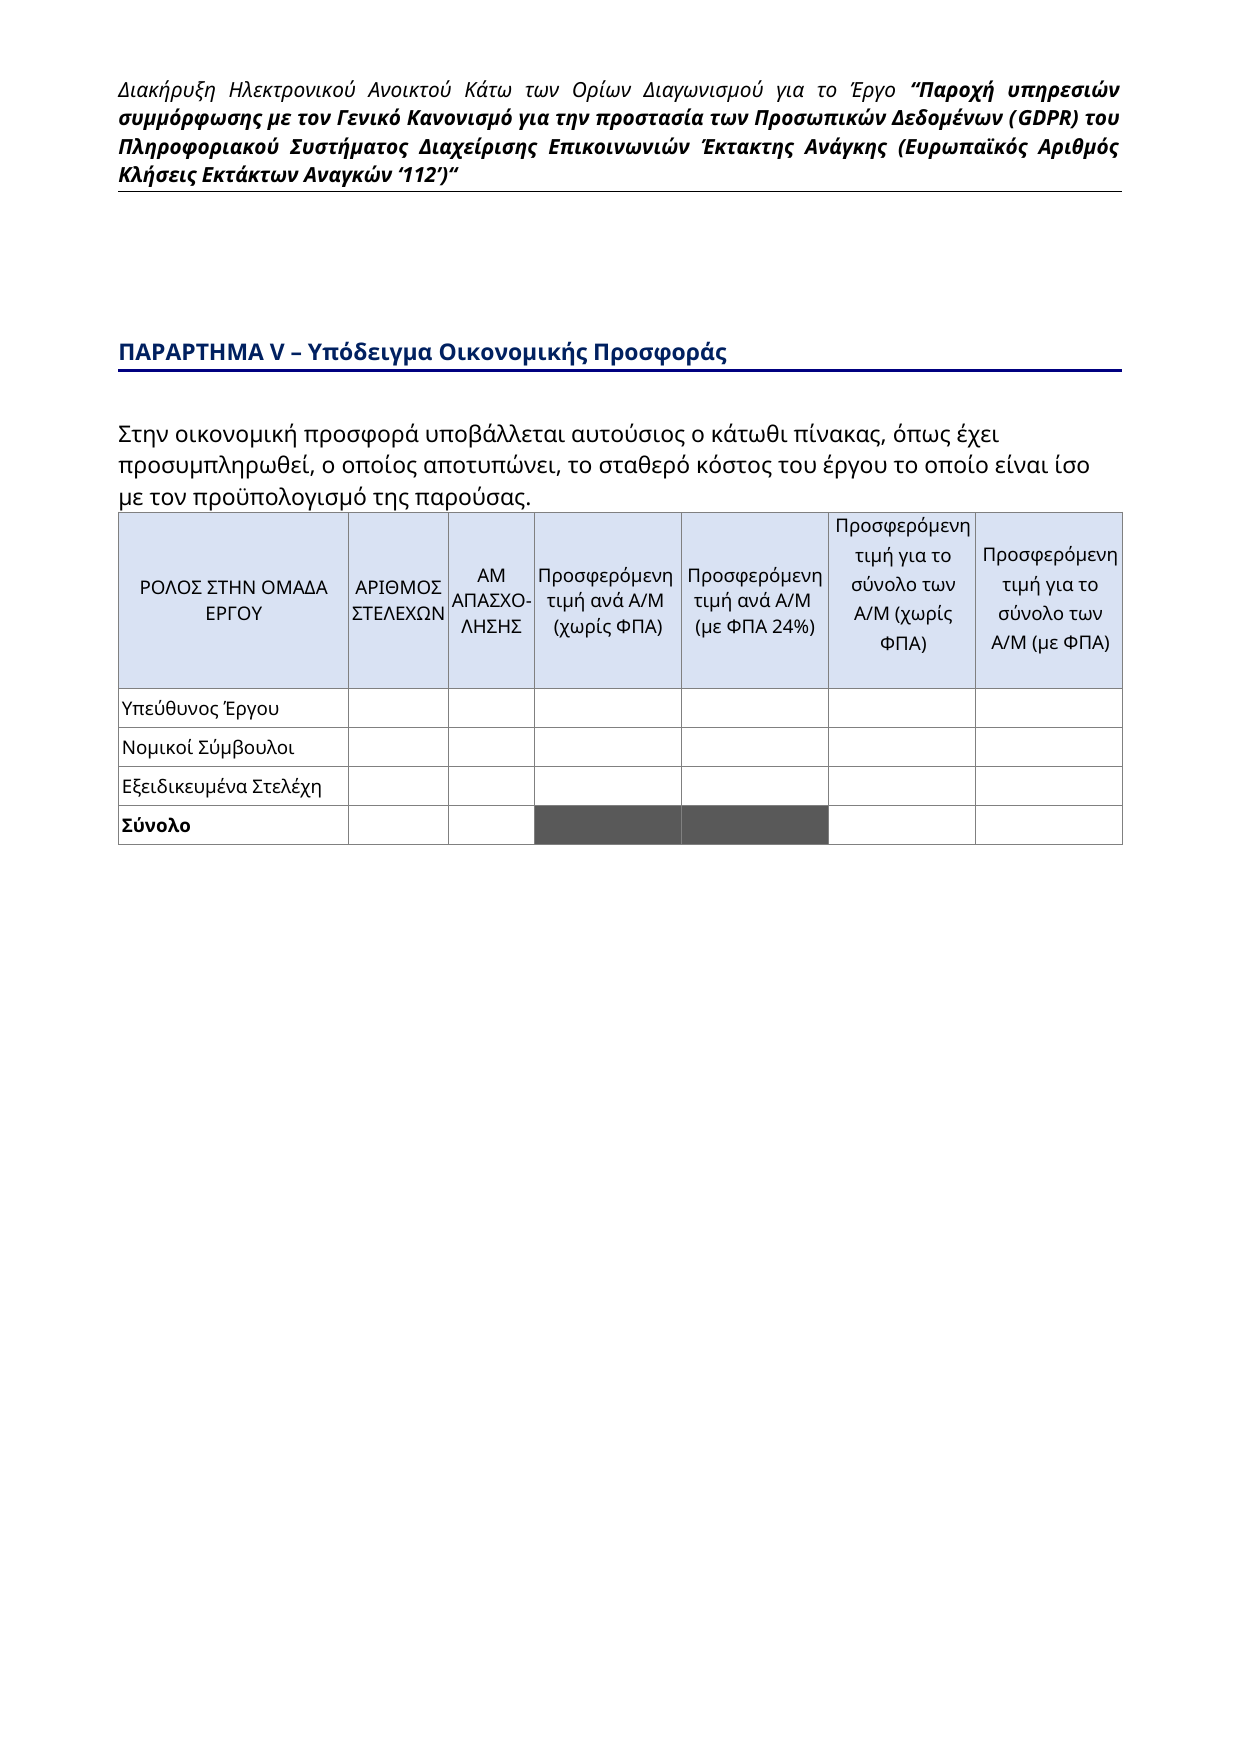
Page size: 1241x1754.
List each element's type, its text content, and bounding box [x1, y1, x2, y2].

table_cell [535, 767, 681, 805]
table_header Προσφερόμενη τιμή για το σύνολο των Α/Μ (με ΦΠΑ) [976, 513, 1122, 688]
table_cell [976, 806, 1122, 844]
table_cell Υπεύθυνος Έργου [119, 689, 348, 727]
table_cell [976, 689, 1122, 727]
table_cell [449, 767, 534, 805]
table_header Προσφερόμενη τιμή ανά Α/Μ (με ΦΠΑ 24%) [682, 513, 828, 688]
table_cell [829, 767, 975, 805]
table_cell [682, 728, 828, 766]
table_header ΑΡΙΘΜΟΣ ΣΤΕΛΕΧΩΝ [349, 513, 448, 688]
table_cell [682, 689, 828, 727]
table_cell [829, 806, 975, 844]
subtitle ΠΑΡΑΡΤΗΜΑ V – Υπόδειγμα Οικονομικής Προσφοράς [118, 336, 1122, 369]
table_header Προσφερόμενη τιμή για το σύνολο των Α/Μ (χωρίς ΦΠΑ) [829, 513, 975, 688]
table_cell [829, 689, 975, 727]
table_cell [535, 806, 681, 844]
table_cell [449, 728, 534, 766]
table_header Προσφερόμενη τιμή ανά Α/Μ (χωρίς ΦΠΑ) [535, 513, 681, 688]
text Στην οικονομική προσφορά υποβάλλεται αυτούσιος ο κάτωθι πίνακας, όπως έχει προσυμπληρωθεί, ο οποίος αποτυπώνει, το σταθερό κόστος του έργου το οποίο είναι ίσο με τον προϋπολογισμό της παρούσας. [118, 418, 1122, 512]
table_header ΑΜ ΑΠΑΣΧΟΛΗΣΗΣ [449, 513, 534, 688]
table_cell [349, 689, 448, 727]
table_cell [349, 767, 448, 805]
table_cell [449, 806, 534, 844]
table_cell [535, 689, 681, 727]
table_cell Νομικοί Σύμβουλοι [119, 728, 348, 766]
table_cell Σύνολο [119, 806, 348, 844]
table_header ΡΟΛΟΣ ΣΤΗΝ ΟΜΑΔΑ ΕΡΓΟΥ [119, 513, 348, 688]
table_cell [682, 767, 828, 805]
table_cell [829, 728, 975, 766]
table_cell [535, 728, 681, 766]
table_cell Εξειδικευμένα Στελέχη [119, 767, 348, 805]
table_cell [682, 806, 828, 844]
table_cell [349, 806, 448, 844]
table_cell [976, 728, 1122, 766]
table_cell [449, 689, 534, 727]
table_cell [349, 728, 448, 766]
table_cell [976, 767, 1122, 805]
